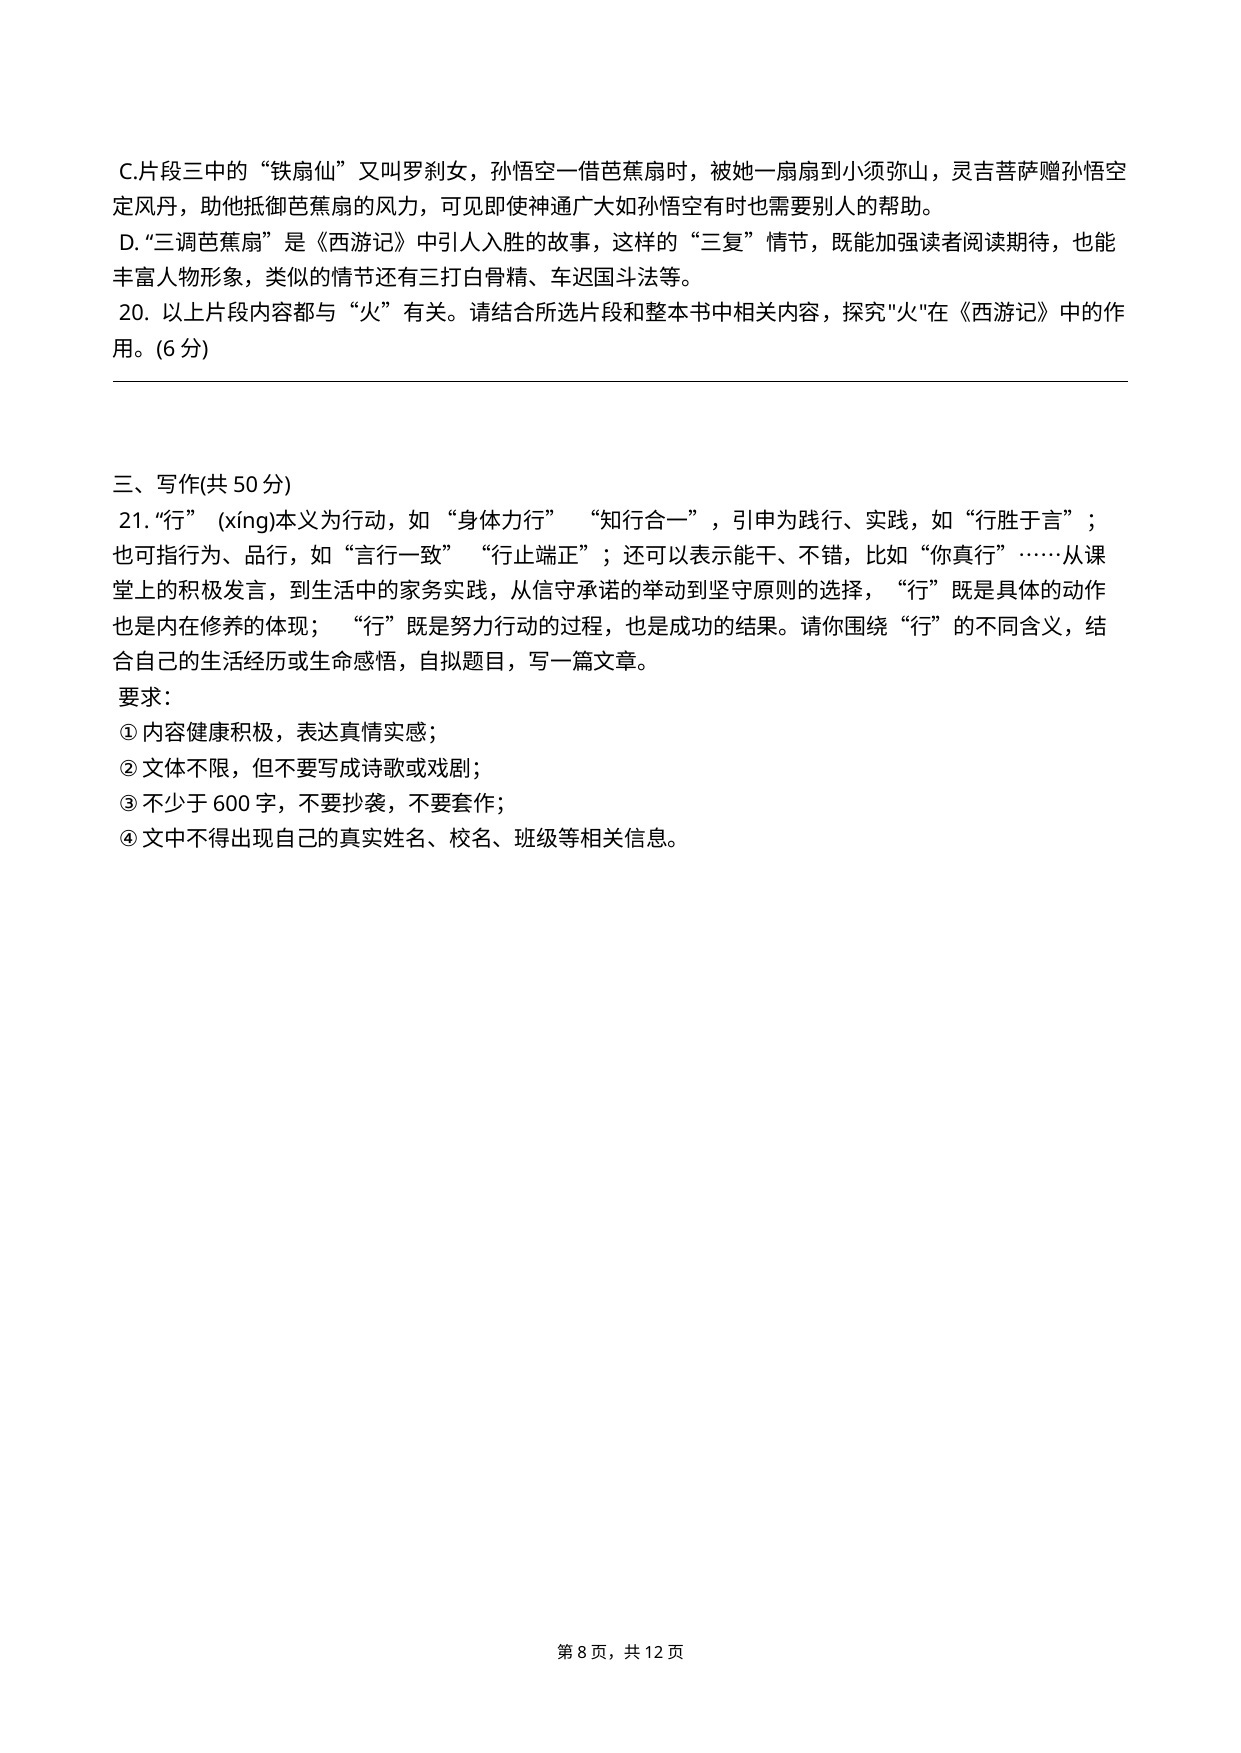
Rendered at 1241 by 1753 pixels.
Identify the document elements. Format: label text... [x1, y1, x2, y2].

text 20. 以上片段内容都与“火”有关。请结合所选片段和整本书中相关内容，探究"火"在《西游记》中的作用。(6分) [112, 292, 1126, 362]
text C.片段三中的“铁扇仙”又叫罗刹女，孙悟空一借芭蕉扇时，被她一扇扇到小须弥山，灵吉菩萨赠孙悟空定风丹，助他抵御芭蕉扇的风力，可见即使神通广大如孙悟空有时也需要别人的帮助。 [112, 150, 1128, 221]
text ④文中不得出现自己的真实姓名、校名、班级等相关信息。 [119, 818, 1128, 853]
text 21. “行” (xíng)本义为行动，如 “身体力行” “知行合一”，引申为践行、实践，如“行胜于言”；也可指行为、品行，如“言行一致” “行止端正”；还可以表示能干、不错，比如“你真行”……从课堂上的积极发言，到生活中的家务实践，从信守承诺的举动到坚守原则的选择，“行”既是具体的动作，也是内在修养的体现； “行”既是努力行动的过程，也是成功的结果。请你围绕“行”的不同含义，结合自己的生活经历或生命感悟，自拟题目，写一篇文章。 [112, 499, 1109, 676]
text 要求： [119, 676, 1128, 711]
text D. “三调芭蕉扇”是《西游记》中引人入胜的故事，这样的“三复”情节，既能加强读者阅读期待，也能丰富人物形象，类似的情节还有三打白骨精、车迟国斗法等。 [112, 221, 1119, 292]
text ②文体不限，但不要写成诗歌或戏剧； [119, 747, 1128, 782]
text 三、写作(共50分) [112, 463, 1128, 499]
text ③不少于600字，不要抄袭，不要套作； [119, 782, 1128, 818]
text ①内容健康积极，表达真情实感； [119, 711, 1128, 747]
